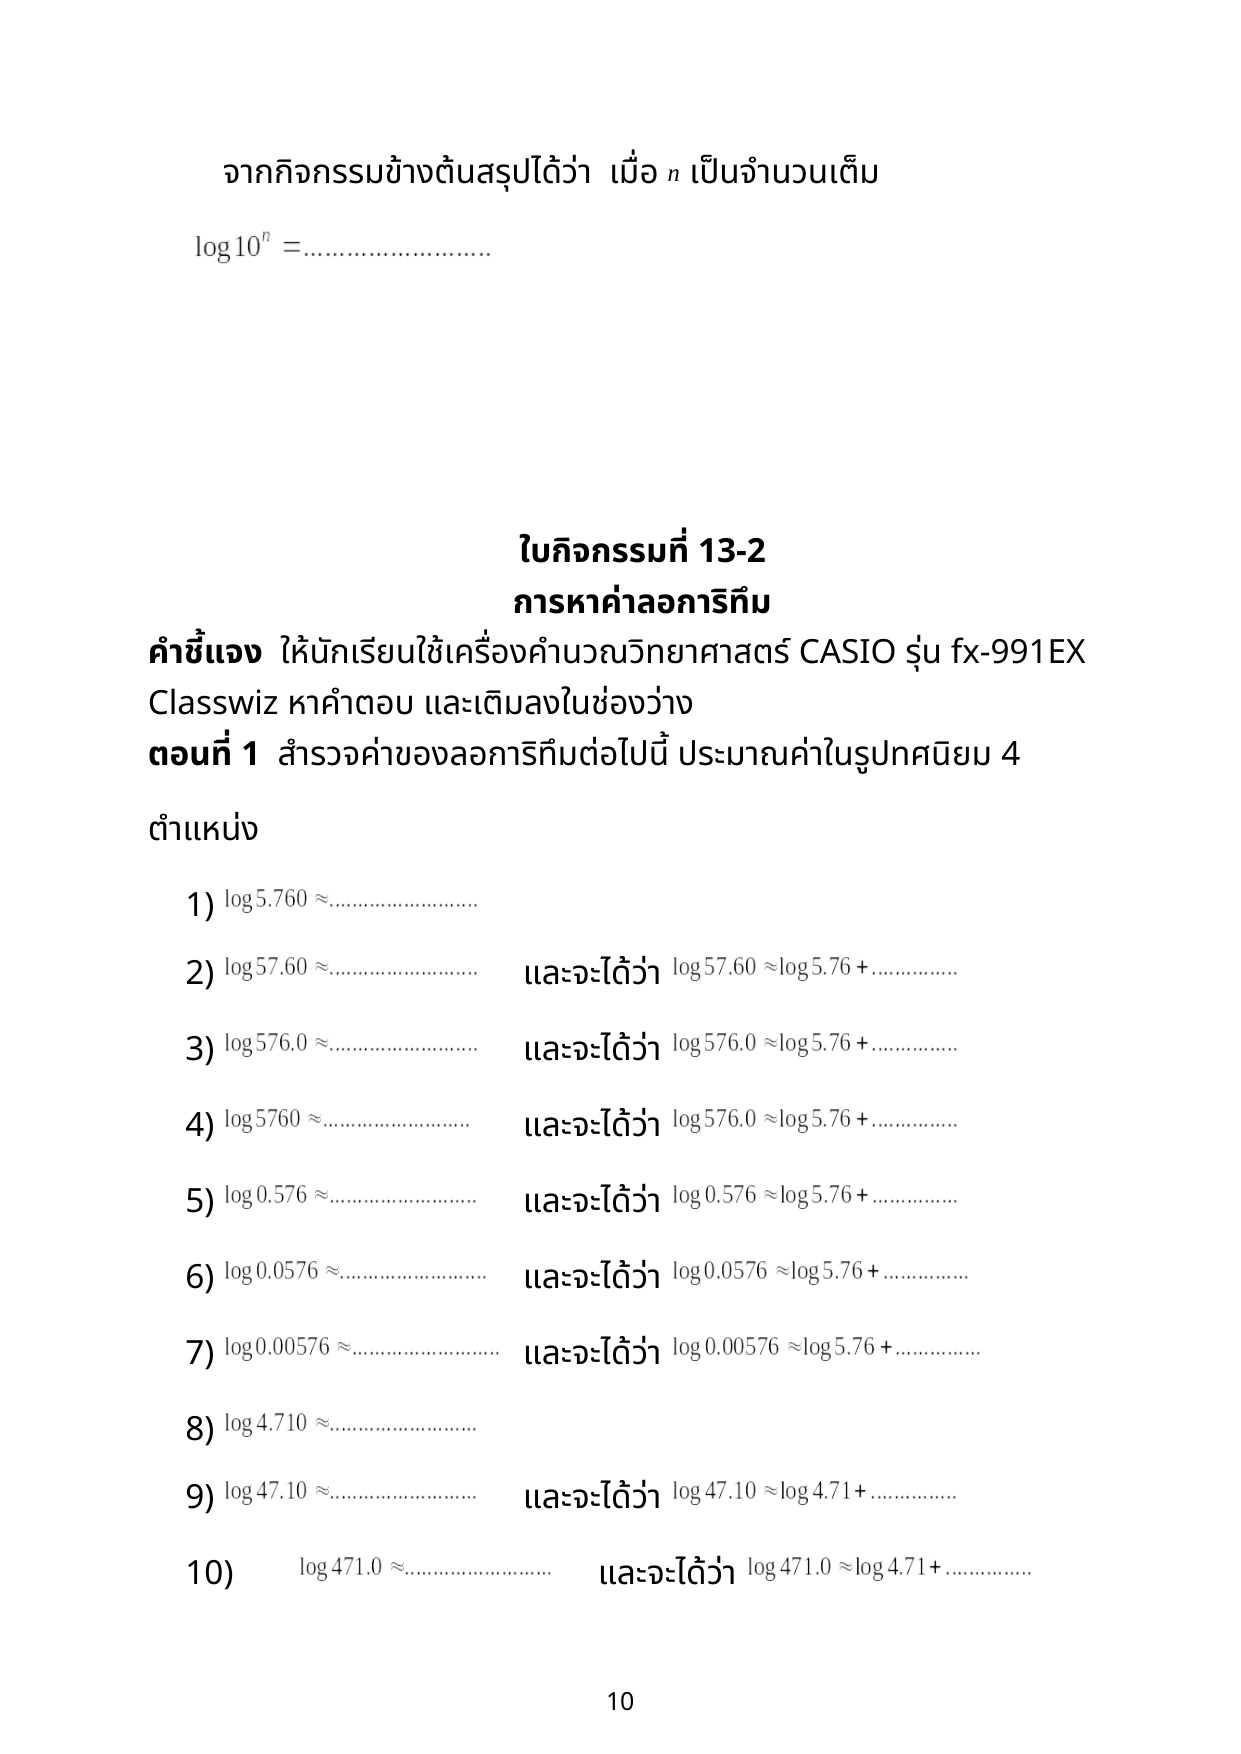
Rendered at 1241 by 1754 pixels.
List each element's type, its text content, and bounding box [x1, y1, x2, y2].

list ใบกิจกรรมที่ 13-2 [192, 527, 1092, 578]
list และจะได้ว่า [185, 949, 1092, 999]
text ตอนที่ 1 สำรวจค่าของลอการิทึมต่อไปนี้ ประมาณค่าในรูปทศนิยม 4 ตำแหน่ง [148, 729, 1092, 856]
list และจะได้ว่า [185, 1177, 1092, 1227]
list และจะได้ว่า [185, 1253, 1092, 1303]
list จากกิจกรรมข้างต้นสรุปได้ว่า เมื่อ เป็นจำนวนเต็ม [192, 148, 1092, 283]
list การหาค่าลอการิทึม [192, 578, 1092, 628]
list และจะได้ว่า [185, 1548, 1092, 1599]
list และจะได้ว่า [185, 1328, 1092, 1379]
list และจะได้ว่า [185, 1101, 1092, 1151]
list และจะได้ว่า [185, 1025, 1092, 1075]
list คำชี้แจง ให้นักเรียนใช้เครื่องคำนวณวิทยาศาสตร์ CASIO รุ่น fx-991EX Classwiz หาคำตอบ และเติมลงในช่องว่าง [148, 628, 1092, 729]
list และจะได้ว่า [185, 1473, 1092, 1523]
